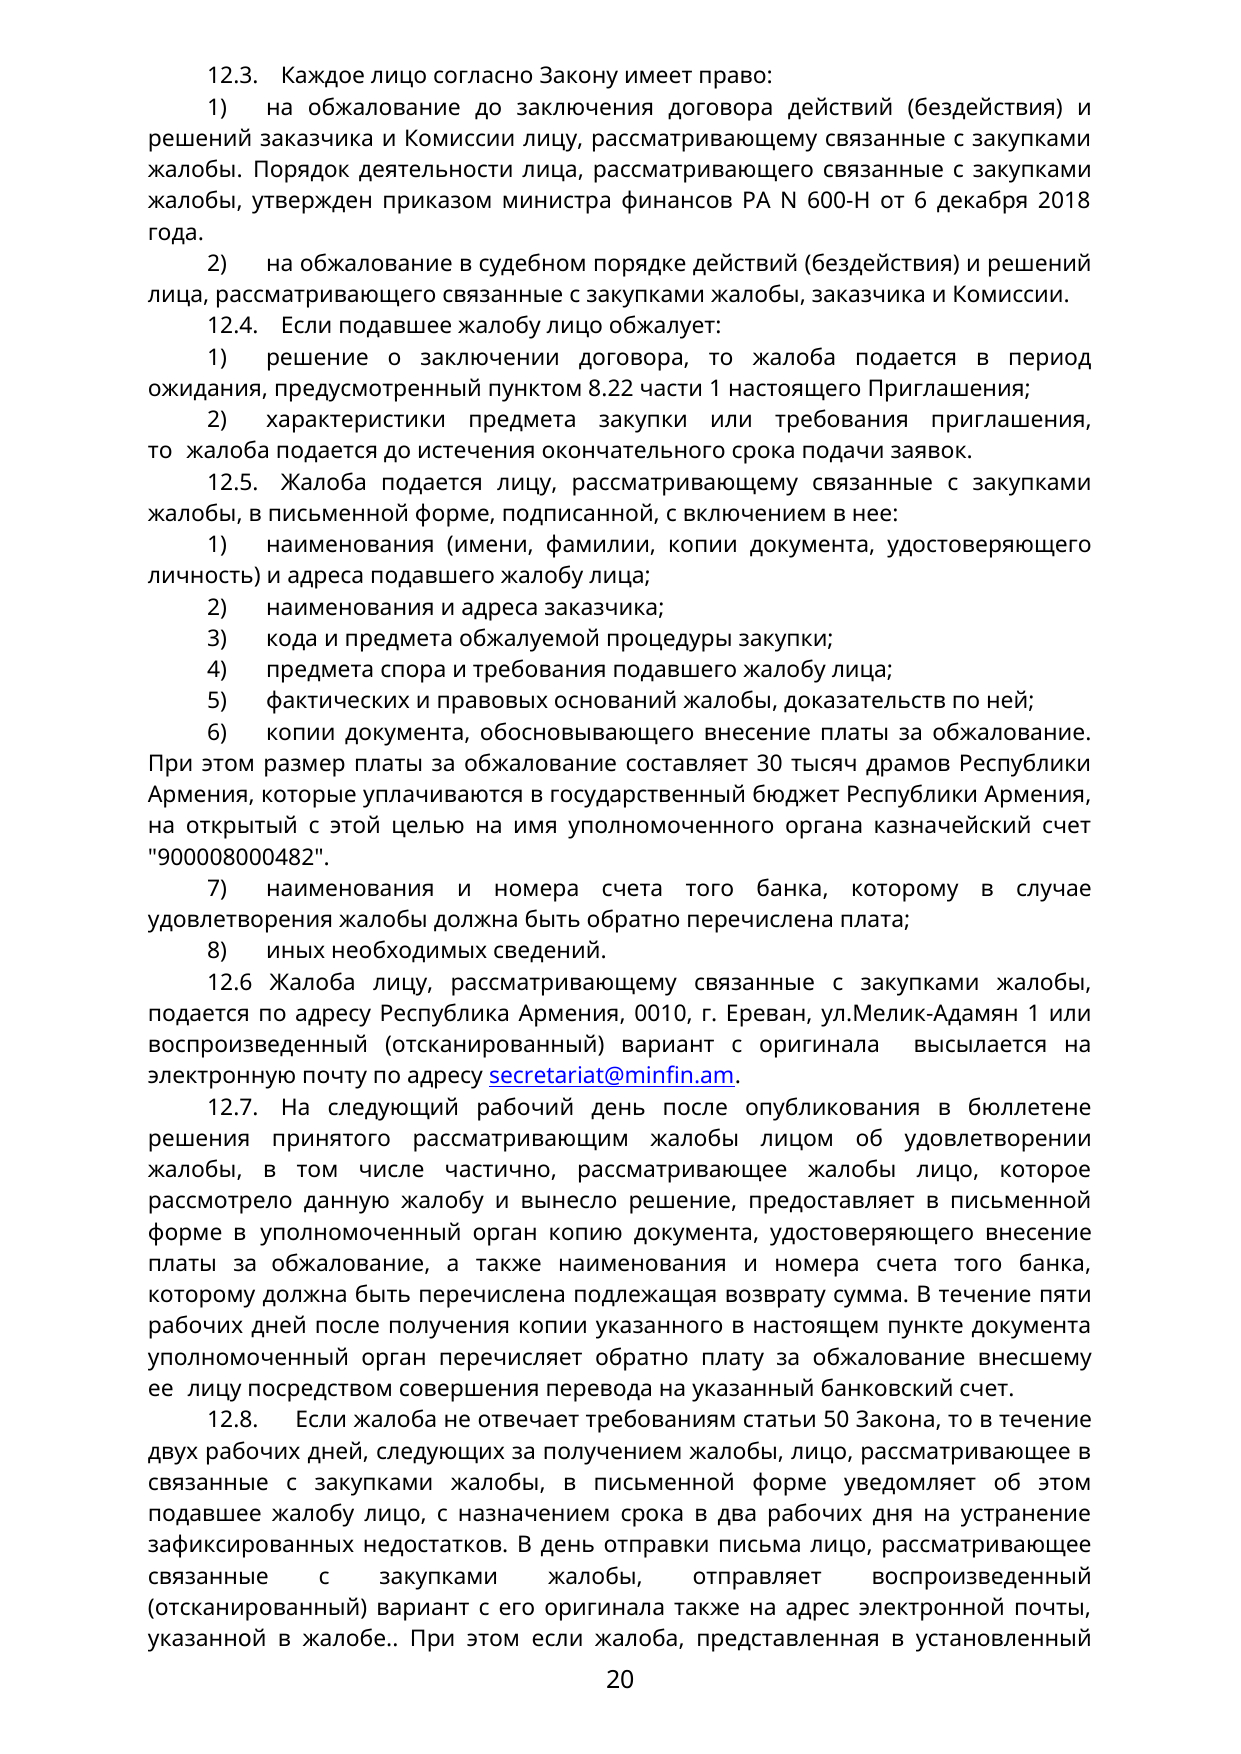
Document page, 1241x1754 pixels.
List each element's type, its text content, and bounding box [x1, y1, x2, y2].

text 2) на обжалование в судебном порядке действий (бездействия) и решений лица, рассматривающего связанные с закупками жалобы, заказчика и Комиссии. [148, 247, 1092, 309]
text 1) на обжалование до заключения договора действий (бездействия) и решений заказчика и Комиссии лицу, рассматривающему связанные с закупками жалобы. Порядок деятельности лица, рассматривающего связанные с закупками жалобы, утвержден приказом министра финансов РА N 600-Н от 6 декабря 2018 года. [148, 90, 1092, 247]
text 3) кода и предмета обжалуемой процедуры закупки; [148, 622, 1092, 653]
text 7) наименования и номера счета того банка, которому в случае удовлетворения жалобы должна быть обратно перечислена плата; [148, 872, 1092, 934]
text 12.6 Жалоба лицу, рассматривающему связанные с закупками жалобы, подается по адресу Республика Армения, 0010, г. Ереван, ул.Мелик-Адамян 1 или воспроизведенный (отсканированный) вариант с оригинала высылается на электронную почту по адресу secretariat@minfin.am. [148, 966, 1092, 1091]
text 6) копии документа, обосновывающего внесение платы за обжалование. При этом размер платы за обжалование составляет 30 тысяч драмов Республики Армения, которые уплачиваются в государственный бюджет Республики Армения, на открытый с этой целью на имя уполномоченного органа казначейский счет "900008000482". [148, 716, 1092, 872]
text 1) наименования (имени, фамилии, копии документа, удостоверяющего личность) и адреса подавшего жалобу лица; [148, 528, 1092, 591]
text 12.7. На следующий рабочий день после опубликования в бюллетене решения принятого рассматривающим жалобы лицом об удовлетворении жалобы, в том числе частично, рассматривающее жалобы лицо, которое рассмотрело данную жалобу и вынесло решение, предоставляет в письменной форме в уполномоченный орган копию документа, удостоверяющего внесение платы за обжалование, а также наименования и номера счета того банка, которому должна быть перечислена подлежащая возврату сумма. В течение пяти рабочих дней после получения копии указанного в настоящем пункте документа уполномоченный орган перечисляет обратно плату за обжалование внесшему ее лицу посредством совершения перевода на указанный банковский счет. [148, 1091, 1092, 1403]
text 12.5. Жалоба подается лицу, рассматривающему связанные с закупками жалобы, в письменной форме, подписанной, с включением в нее: [148, 466, 1092, 528]
text 2) характеристики предмета закупки или требования приглашения, то жалоба подается до истечения окончательного срока подачи заявок. [148, 403, 1092, 466]
text 12.4. Если подавшее жалобу лицо обжалует: [148, 309, 1092, 340]
text 1) решение о заключении договора, то жалоба подается в период ожидания, предусмотренный пунктом 8.22 части 1 настоящего Приглашения; [148, 340, 1092, 403]
text 8) иных необходимых сведений. [148, 934, 1092, 966]
text 2) наименования и адреса заказчика; [148, 591, 1092, 622]
text 5) фактических и правовых оснований жалобы, доказательств по ней; [148, 684, 1092, 716]
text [148, 1403, 1092, 1653]
text 12.3. Каждое лицо согласно Закону имеет право: [148, 59, 1092, 90]
text 4) предмета спора и требования подавшего жалобу лица; [148, 653, 1092, 684]
